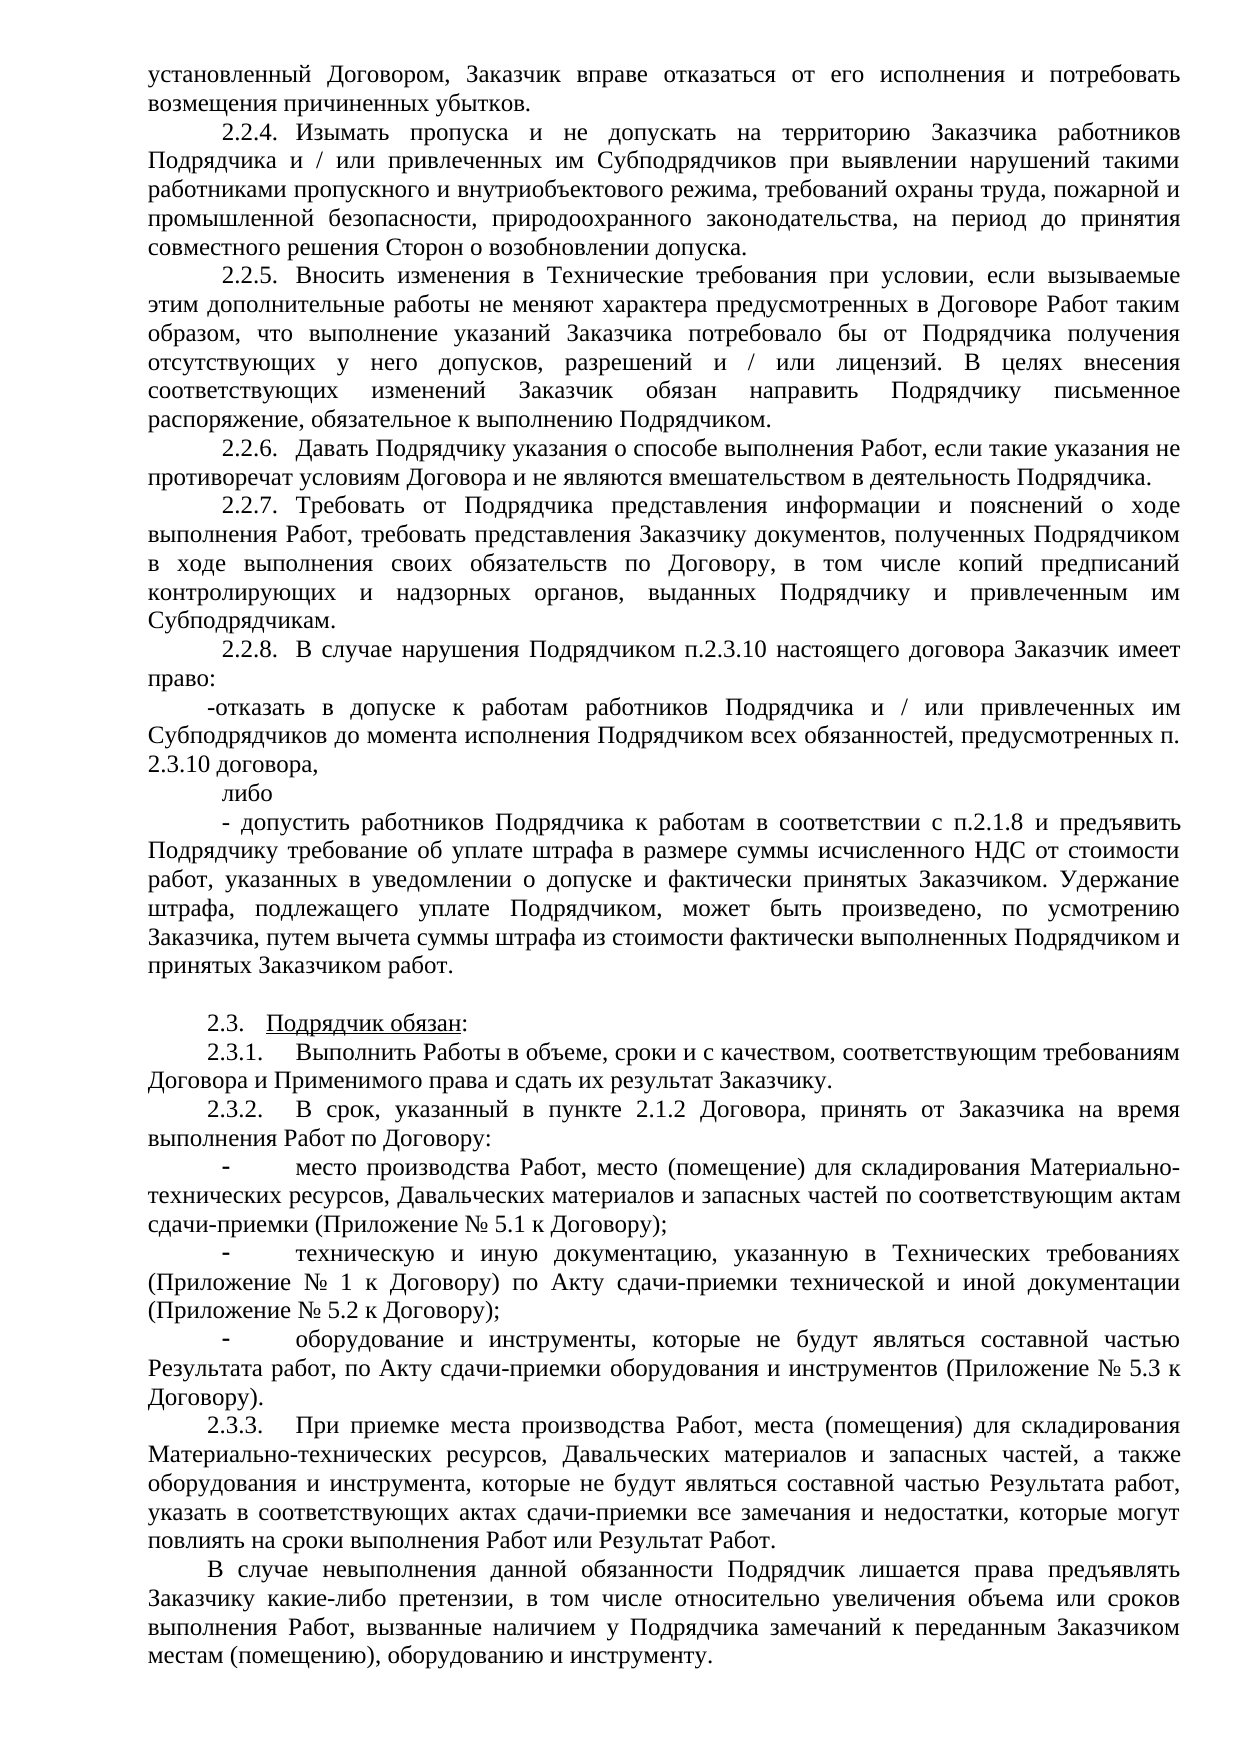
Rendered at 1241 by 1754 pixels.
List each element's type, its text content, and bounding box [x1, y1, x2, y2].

list либо [148, 778, 1181, 807]
list Давать Подрядчику указания о способе выполнения Работ, если такие указания не противоречат условиям Договора и не являются вмешательством в деятельность Подрядчика. [148, 433, 1181, 490]
list место производства Работ, место (помещение) для складирования Материально-технических ресурсов, Давальческих материалов и запасных частей по соответствующим актам сдачи-приемки (Приложение № 5.1 к Договору); [148, 1152, 1181, 1238]
list - допустить работников Подрядчика к работам в соответствии с п.2.1.8 и предъявить Подрядчику требование об уплате штрафа в размере суммы исчисленного НДС от стоимости работ, указанных в уведомлении о допуске и фактически принятых Заказчиком. Удержание штрафа, подлежащего уплате Подрядчиком, может быть произведено, по усмотрению Заказчика, путем вычета суммы штрафа из стоимости фактически выполненных Подрядчиком и принятых Заказчиком работ. [148, 807, 1181, 979]
list техническую и иную документацию, указанную в Технических требованиях (Приложение № 1 к Договору) по Акту сдачи-приемки технической и иной документации (Приложение № 5.2 к Договору); [148, 1238, 1181, 1324]
list При приемке места производства Работ, места (помещения) для складирования Материально-технических ресурсов, Давальческих материалов и запасных частей, а также оборудования и инструмента, которые не будут являться составной частью Результата работ, указать в соответствующих актах сдачи-приемки все замечания и недостатки, которые могут повлиять на сроки выполнения Работ или Результат Работ. [148, 1410, 1181, 1554]
list Вносить изменения в Технические требования при условии, если вызываемые этим дополнительные работы не меняют характера предусмотренных в Договоре Работ таким образом, что выполнение указаний Заказчика потребовало бы от Подрядчика получения отсутствующих у него допусков, разрешений и / или лицензий. В целях внесения соответствующих изменений Заказчик обязан направить Подрядчику письменное распоряжение, обязательное к выполнению Подрядчиком. [148, 260, 1181, 433]
list Подрядчик обязан: [148, 1008, 1181, 1037]
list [148, 59, 1181, 117]
list В случае невыполнения данной обязанности Подрядчик лишается права предъявлять Заказчику какие-либо претензии, в том числе относительно увеличения объема или сроков выполнения Работ, вызванные наличием у Подрядчика замечаний к переданным Заказчиком местам (помещению), оборудованию и инструменту. [148, 1554, 1181, 1669]
list Изымать пропуска и не допускать на территорию Заказчика работников Подрядчика и / или привлеченных им Субподрядчиков при выявлении нарушений такими работниками пропускного и внутриобъектового режима, требований охраны труда, пожарной и промышленной безопасности, природоохранного законодательства, на период до принятия совместного решения Сторон о возобновлении допуска. [148, 117, 1181, 260]
list В срок, указанный в пункте 2.1.2 Договора, принять от Заказчика на время выполнения Работ по Договору: [148, 1094, 1181, 1152]
list В случае нарушения Подрядчиком п.2.3.10 настоящего договора Заказчик имеет право: [148, 634, 1181, 692]
list Выполнить Работы в объеме, сроки и с качеством, соответствующим требованиям Договора и Применимого права и сдать их результат Заказчику. [148, 1037, 1181, 1094]
list оборудование и инструменты, которые не будут являться составной частью Результата работ, по Акту сдачи-приемки оборудования и инструментов (Приложение № 5.3 к Договору). [148, 1324, 1181, 1410]
list -отказать в допуске к работам работников Подрядчика и / или привлеченных им Субподрядчиков до момента исполнения Подрядчиком всех обязанностей, предусмотренных п. 2.3.10 договора, [148, 692, 1181, 778]
list Требовать от Подрядчика представления информации и пояснений о ходе выполнения Работ, требовать представления Заказчику документов, полученных Подрядчиком в ходе выполнения своих обязательств по Договору, в том числе копий предписаний контролирующих и надзорных органов, выданных Подрядчику и привлеченным им Субподрядчикам. [148, 490, 1181, 634]
